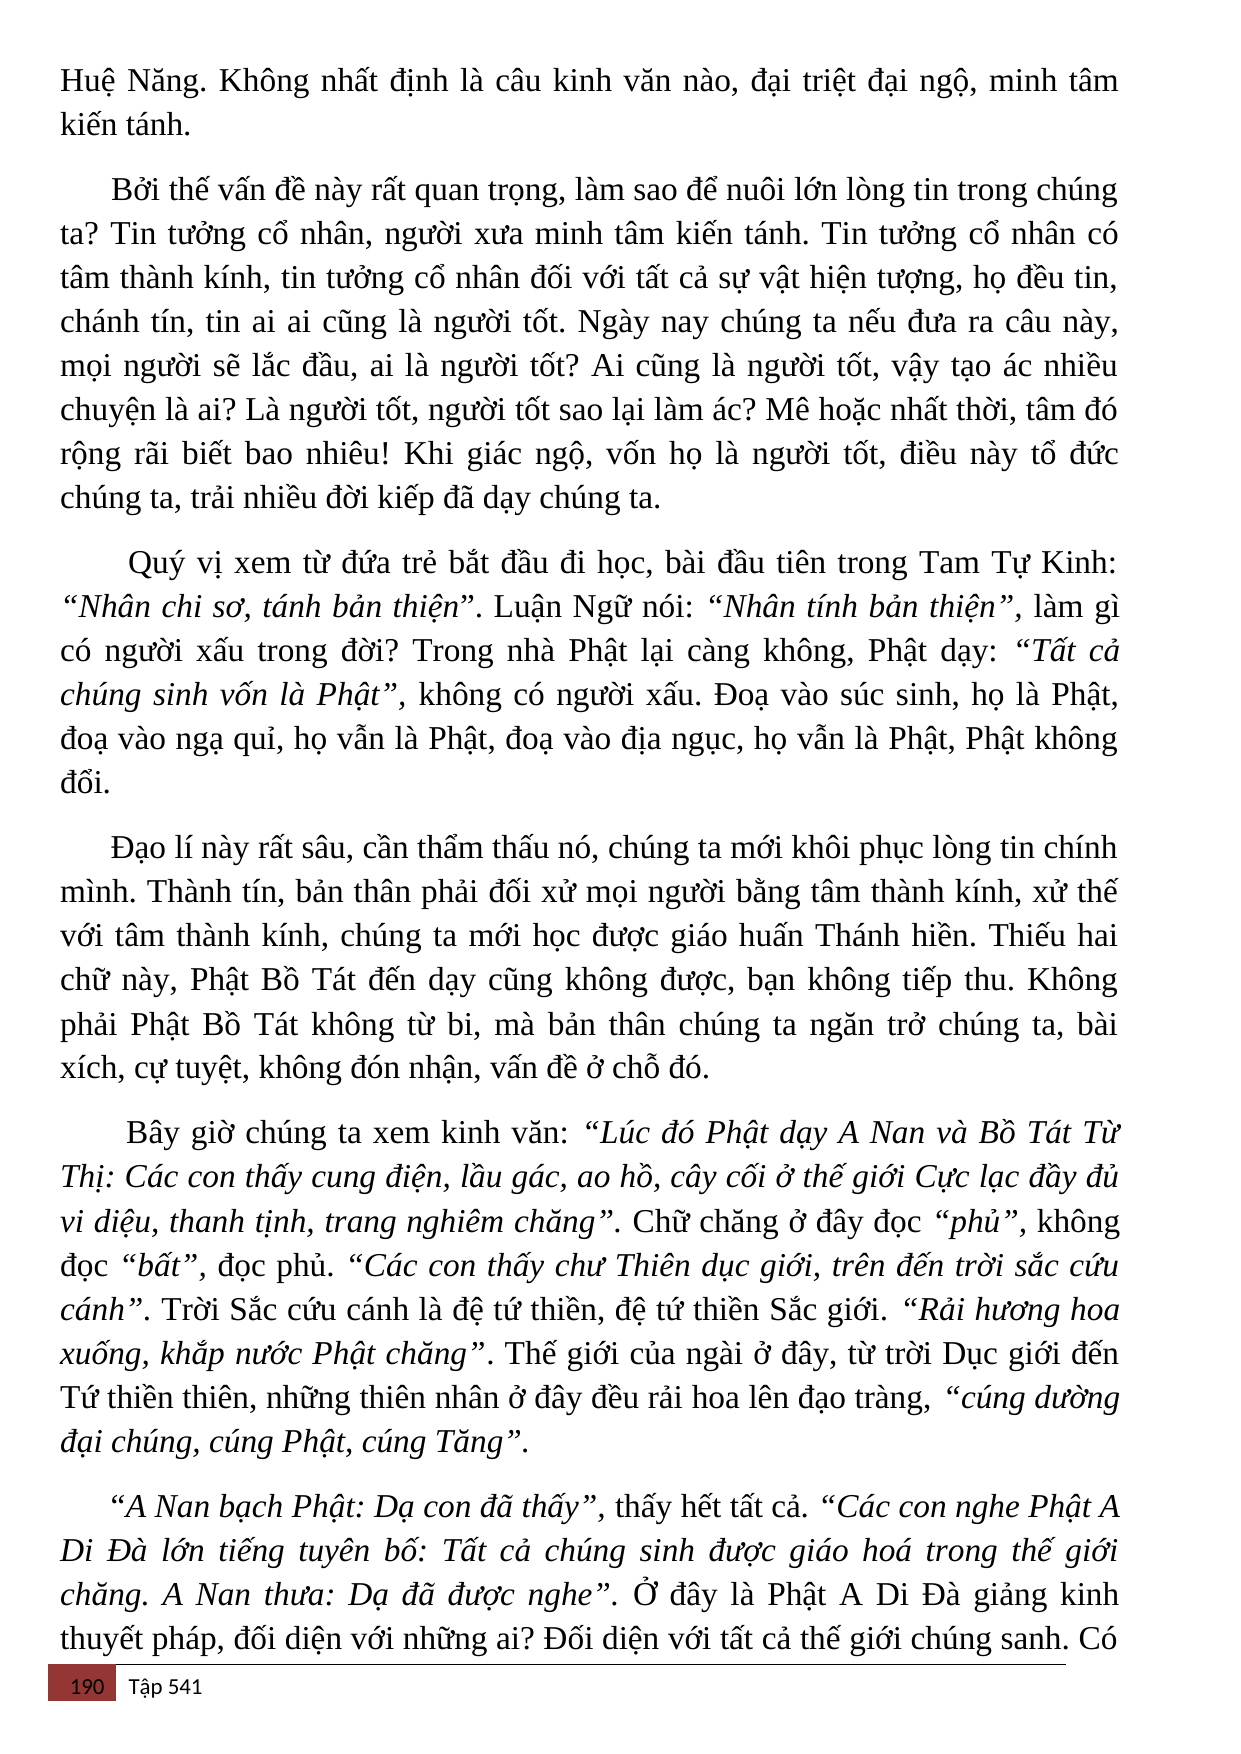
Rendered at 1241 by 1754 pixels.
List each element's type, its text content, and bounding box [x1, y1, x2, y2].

text Đạo lí này rất sâu, cần thẩm thấu nó, chúng ta mới khôi phục lòng tin chính mình. Thành tín, bản thân phải đối xử mọi người bằng tâm thành kính, xử thế với tâm thành kính, chúng ta mới học được giáo huấn Thánh hiền. Thiếu hai chữ này, Phật Bồ Tát đến dạy cũng không được, bạn không tiếp thu. Không phải Phật Bồ Tát không từ bi, mà bản thân chúng ta ngăn trở chúng ta, bài xích, cự tuyệt, không đón nhận, vấn đề ở chỗ đó. [60, 827, 1120, 1086]
text Bởi thế vấn đề này rất quan trọng, làm sao để nuôi lớn lòng tin trong chúng ta? Tin tưởng cổ nhân, người xưa minh tâm kiến tánh. Tin tưởng cổ nhân có tâm thành kính, tin tưởng cổ nhân đối với tất cả sự vật hiện tượng, họ đều tin, chánh tín, tin ai ai cũng là người tốt. Ngày nay chúng ta nếu đưa ra câu này, mọi người sẽ lắc đầu, ai là người tốt? Ai cũng là người tốt, vậy tạo ác nhiều chuyện là ai? Là người tốt, người tốt sao lại làm ác? Mê hoặc nhất thời, tâm đó rộng rãi biết bao nhiêu! Khi giác ngộ, vốn họ là người tốt, điều này tổ đức chúng ta, trải nhiều đời kiếp đã dạy chúng ta. [60, 169, 1120, 516]
text Bây giờ chúng ta xem kinh văn: “Lúc đó Phật dạy A Nan và Bồ Tát Từ Thị: Các con thấy cung điện, lầu gác, ao hồ, cây cối ở thế giới Cực lạc đầy đủ vi diệu, thanh tịnh, trang nghiêm chăng”. Chữ chăng ở đây đọc “phủ”, không đọc “bất”, đọc phủ. “Các con thấy chư Thiên dục giới, trên đến trời sắc cứu cánh”. Trời Sắc cứu cánh là đệ tứ thiền, đệ tứ thiền Sắc giới. “Rải hương hoa xuống, khắp nước Phật chăng”. Thế giới của ngài ở đây, từ trời Dục giới đến Tứ thiền thiên, những thiên nhân ở đây đều rải hoa lên đạo tràng, “cúng dường đại chúng, cúng Phật, cúng Tăng”. [60, 1113, 1120, 1459]
text Quý vị xem từ đứa trẻ bắt đầu đi học, bài đầu tiên trong Tam Tự Kinh: “Nhân chi sơ, tánh bản thiện”. Luận Ngữ nói: “Nhân tính bản thiện”, làm gì có người xấu trong đời? Trong nhà Phật lại càng không, Phật dạy: “Tất cả chúng sinh vốn là Phật”, không có người xấu. Đoạ vào súc sinh, họ là Phật, đoạ vào ngạ quỉ, họ vẫn là Phật, đoạ vào địa ngục, họ vẫn là Phật, Phật không đổi. [60, 542, 1120, 801]
